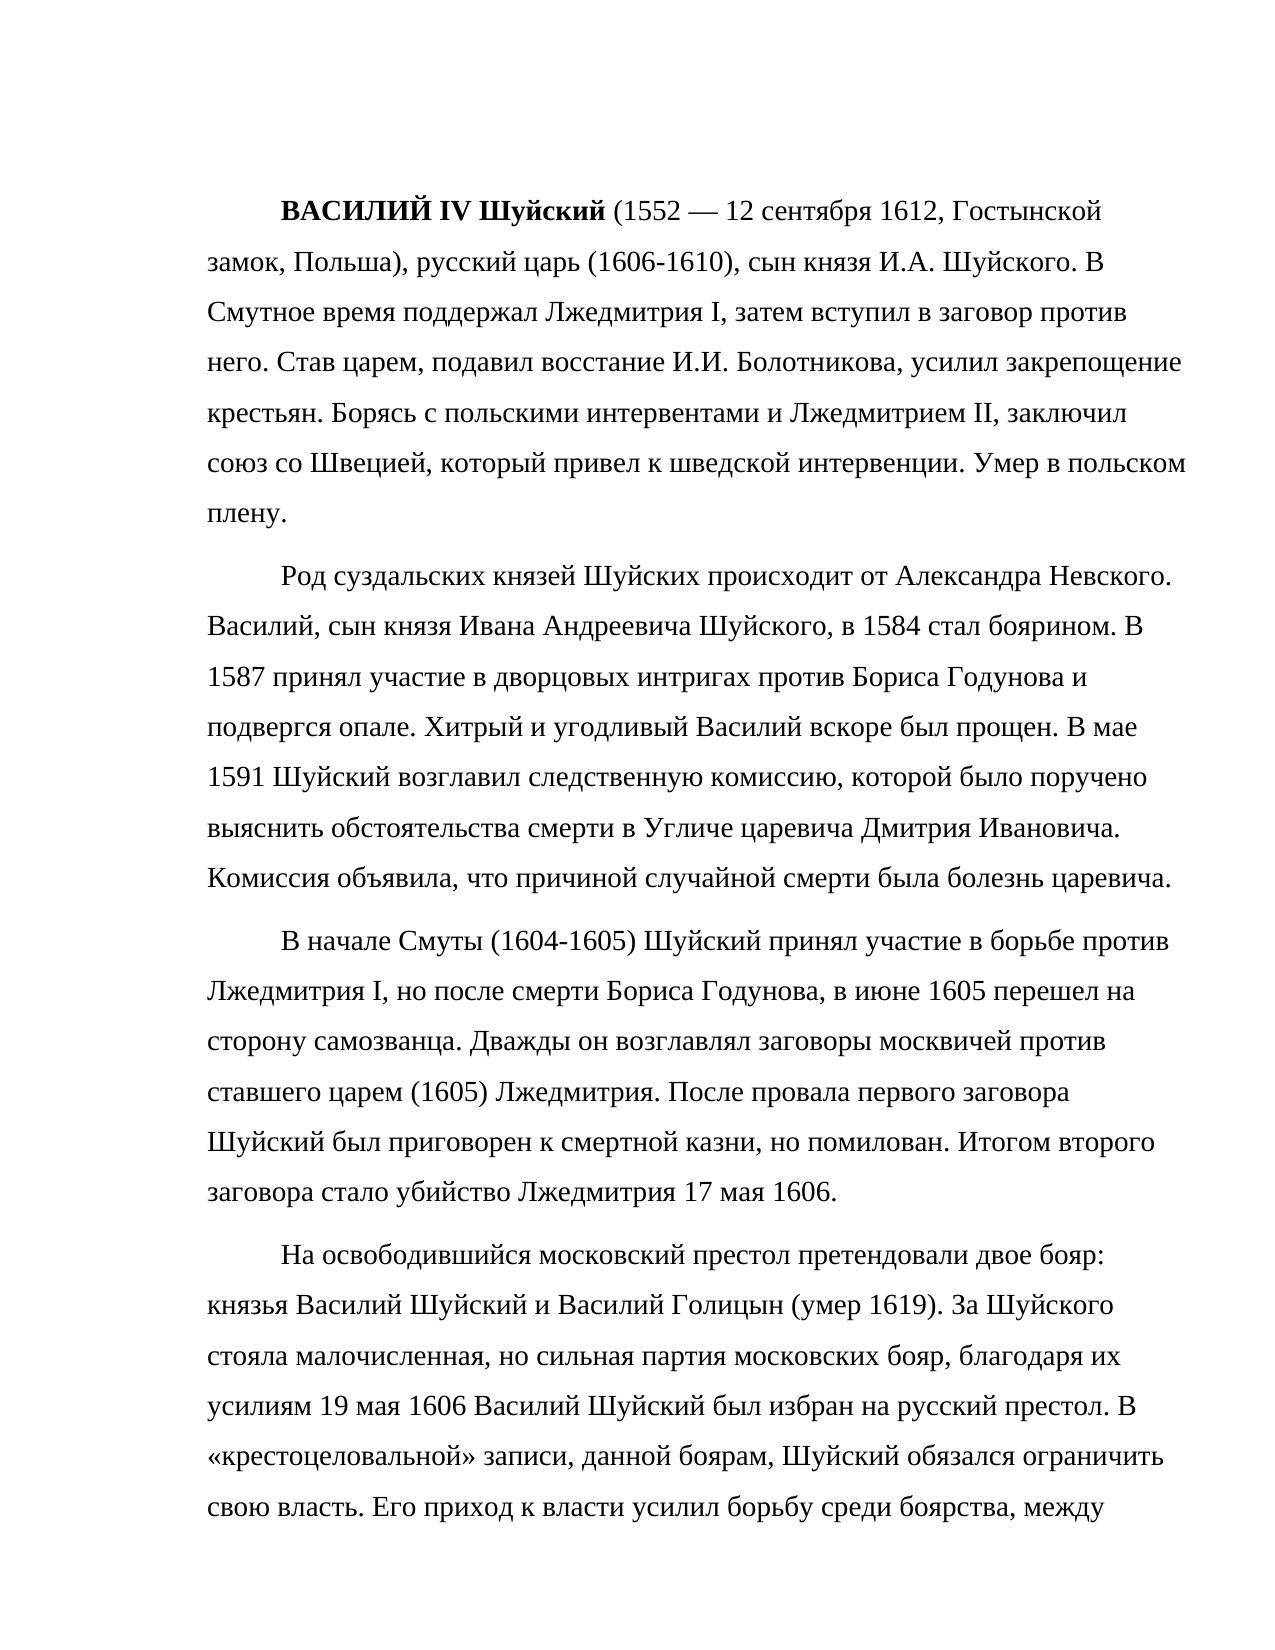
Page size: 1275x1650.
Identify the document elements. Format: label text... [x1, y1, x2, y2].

text Род суздальских князей Шуйских происходит от Александра Невского. Василий, сын князя Ивана Андреевича Шуйского, в 1584 стал боярином. В 1587 принял участие в дворцовых интригах против Бориса Годунова и подвергся опале. Хитрый и угодливый Василий вскоре был прощен. В мае 1591 Шуйский возглавил следственную комиссию, которой было поручено выяснить обстоятельства смерти в Угличе царевича Дмитрия Ивановича. Комиссия объявила, что причиной случайной смерти была болезнь царевича. [207, 558, 1186, 893]
text В начале Смуты (1604-1605) Шуйский принял участие в борьбе против Лжедмитрия I, но после смерти Бориса Годунова, в июне 1605 перешел на сторону самозванца. Дважды он возглавлял заговоры москвичей против ставшего царем (1605) Лжедмитрия. После провала первого заговора Шуйский был приговорен к смертной казни, но помилован. Итогом второго заговора стало убийство Лжедмитрия 17 мая 1606. [207, 923, 1186, 1208]
text ВАСИЛИЙ IV Шуйский (1552 — 12 сентября 1612, Гостынской замок, Польша), русский царь (1606-1610), сын князя И.А. Шуйского. В Смутное время поддержал Лжедмитрия I, затем вступил в заговор против него. Став царем, подавил восстание И.И. Болотникова, усилил закрепощение крестьян. Борясь с польскими интервентами и Лжедмитрием II, заключил союз со Швецией, который привел к шведской интервенции. Умер в польском плену. [207, 193, 1186, 529]
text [207, 1237, 1186, 1522]
